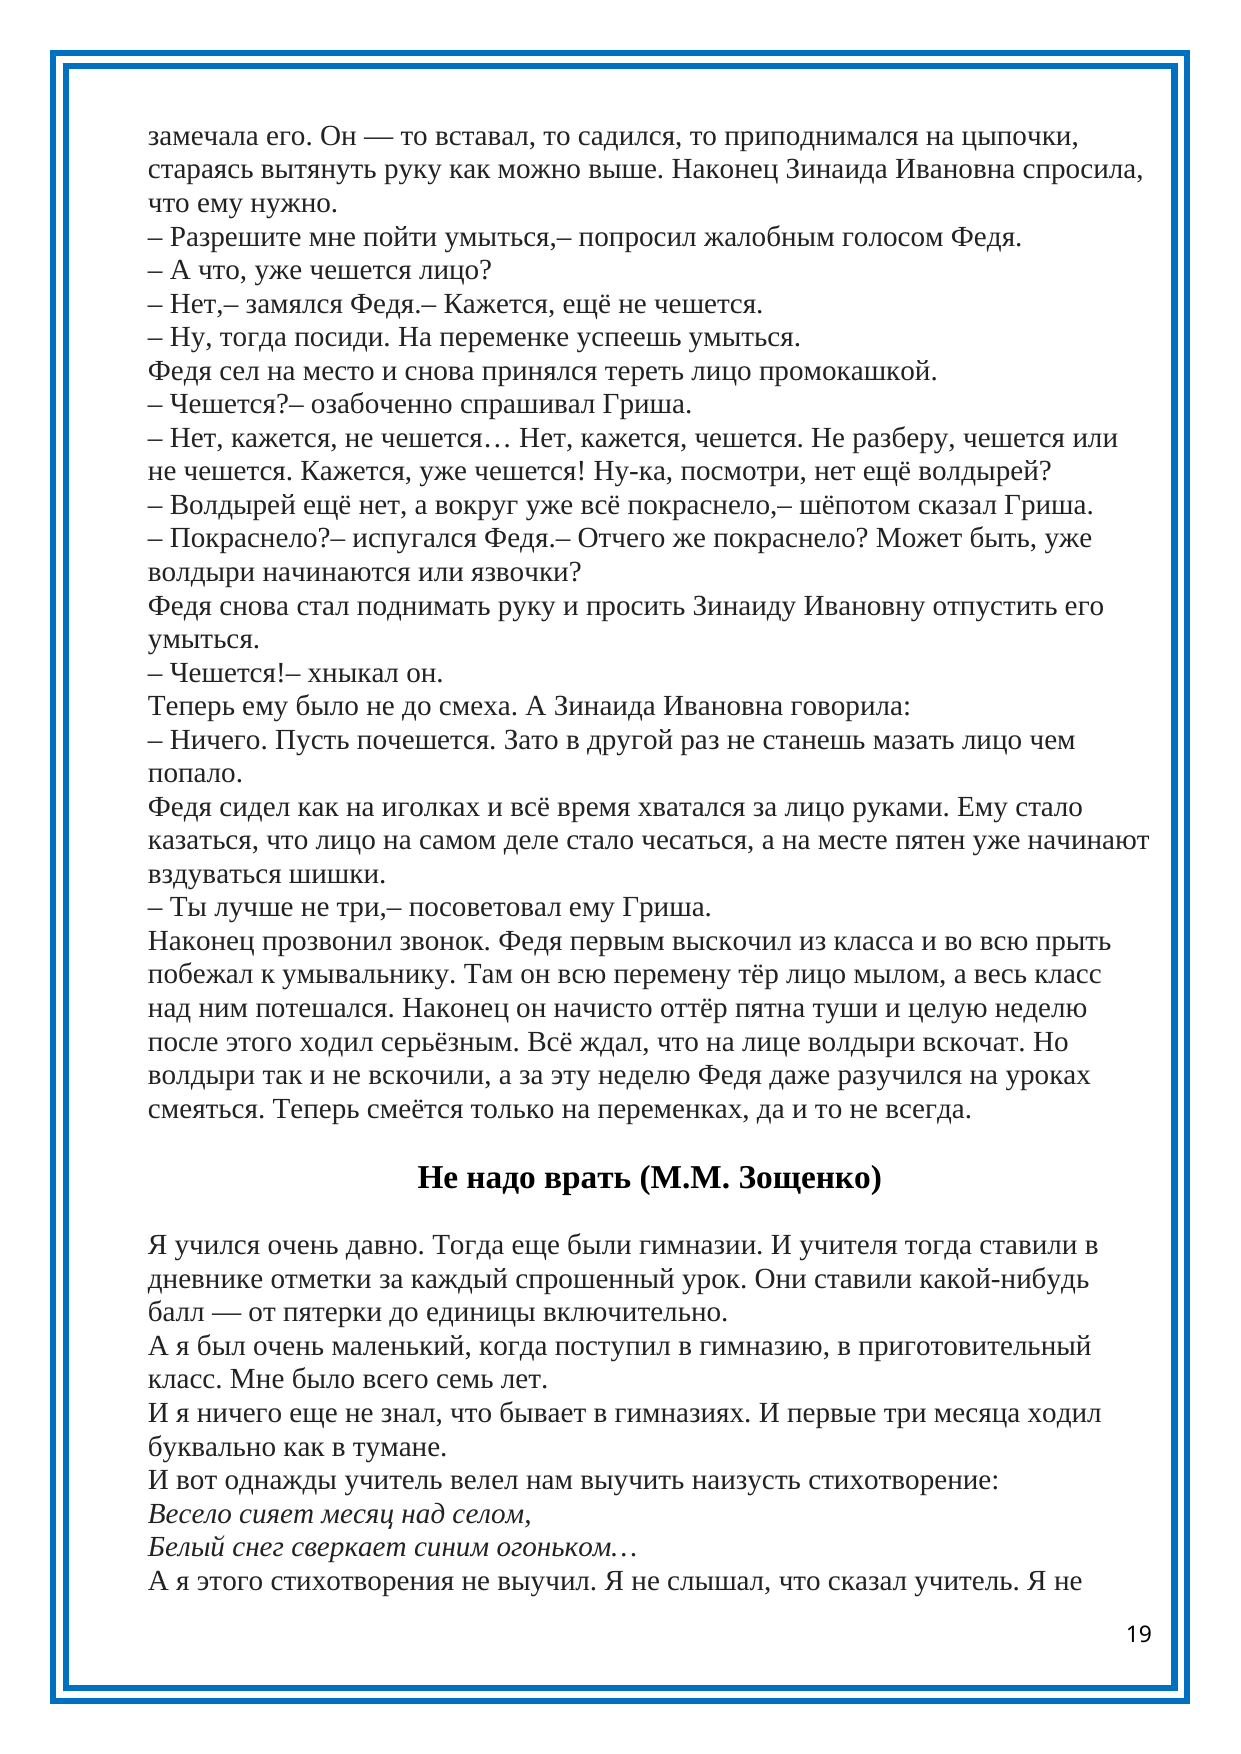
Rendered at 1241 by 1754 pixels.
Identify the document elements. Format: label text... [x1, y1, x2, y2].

text И я ничего еще не знал, что бывает в гимназиях. И первые три месяца ходил буквально как в тумане. [148, 1395, 1152, 1462]
text – А что, уже чешется лицо? [148, 252, 1152, 286]
text – Ты лучше не три,– посоветовал ему Гриша. [148, 889, 1152, 923]
text Федя сидел как на иголках и всё время хватался за лицо руками. Ему стало казаться, что лицо на самом деле стало чесаться, а на месте пятен уже начинают вздуваться шишки. [148, 789, 1152, 889]
text Федя сел на место и снова принялся тереть лицо промокашкой. [148, 353, 1152, 386]
text – Волдырей ещё нет, а вокруг уже всё покраснело,– шёпотом сказал Гриша. [148, 487, 1152, 521]
text – Чешется!– хныкал он. [148, 655, 1152, 688]
text – Чешется?– озабоченно спрашивал Гриша. [148, 386, 1152, 420]
text Федя снова стал поднимать руку и просить Зинаиду Ивановну отпустить его умыться. [148, 588, 1152, 655]
text – Нет,– замялся Федя.– Кажется, ещё не чешется. [148, 286, 1152, 319]
text – Разрешите мне пойти умыться,– попросил жалобным голосом Федя. [148, 219, 1152, 252]
text – Покраснело?– испугался Федя.– Отчего же покраснело? Может быть, уже волдыри начинаются или язвочки? [148, 521, 1152, 588]
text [148, 1462, 1152, 1596]
text Теперь ему было не до смеха. А Зинаида Ивановна говорила: [148, 688, 1152, 722]
text А я был очень маленький, когда поступил в гимназию, в приготовительный класс. Мне было всего семь лет. [148, 1328, 1152, 1395]
text Я учился очень давно. Тогда еще были гимназии. И учителя тогда ставили в дневнике отметки за каждый спрошенный урок. Они ставили какой-нибудь балл — от пятерки до единицы включительно. [148, 1227, 1152, 1328]
text – Ну, тогда посиди. На переменке успеешь умыться. [148, 319, 1152, 353]
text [148, 118, 1152, 219]
text – Нет, кажется, не чешется… Нет, кажется, чешется. Не разберу, чешется или не чешется. Кажется, уже чешется! Ну-ка, посмотри, нет ещё волдырей? [148, 420, 1152, 487]
text Наконец прозвонил звонок. Федя первым выскочил из класса и во всю прыть побежал к умывальнику. Там он всю перемену тёр лицо мылом, а весь класс над ним потешался. Наконец он начисто оттёр пятна туши и целую неделю после этого ходил серьёзным. Всё ждал, что на лице волдыри вскочат. Но волдыри так и не вскочили, а за эту неделю Федя даже разучился на уроках смеяться. Теперь смеётся только на переменках, да и то не всегда. [148, 923, 1152, 1124]
text – Ничего. Пусть почешется. Зато в другой раз не станешь мазать лицо чем попало. [148, 722, 1152, 789]
subtitle Не надо врать (М.М. Зощенко) [148, 1158, 1152, 1196]
